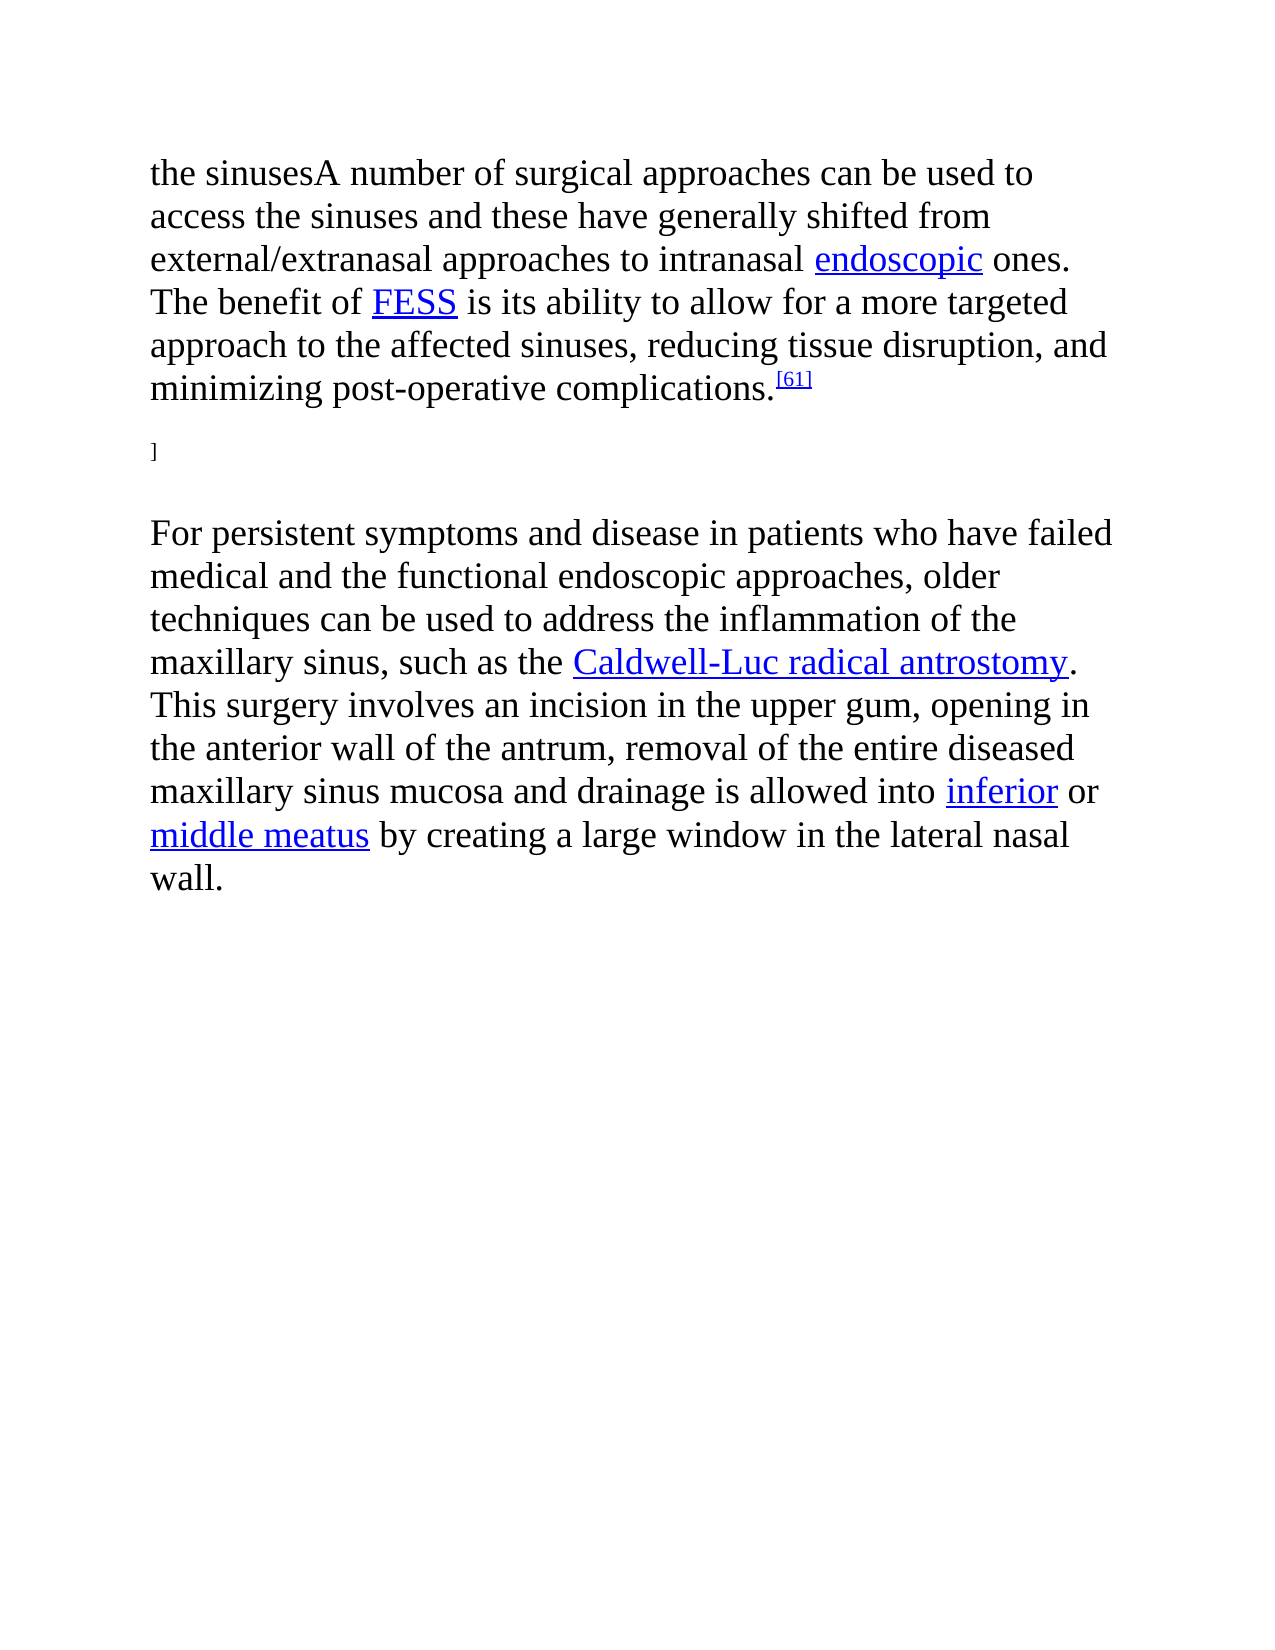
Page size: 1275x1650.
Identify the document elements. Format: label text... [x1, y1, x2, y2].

text For persistent symptoms and disease in patients who have failed medical and the functional endoscopic approaches, older techniques can be used to address the inflammation of the maxillary sinus, such as the Caldwell-Luc radical antrostomy. This surgery involves an incision in the upper gum, opening in the anterior wall of the antrum, removal of the entire diseased maxillary sinus mucosa and drainage is allowed into inferior or middle meatus by creating a large window in the lateral nasal wall. [150, 510, 1125, 898]
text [150, 150, 1125, 409]
text ] [150, 438, 1125, 481]
